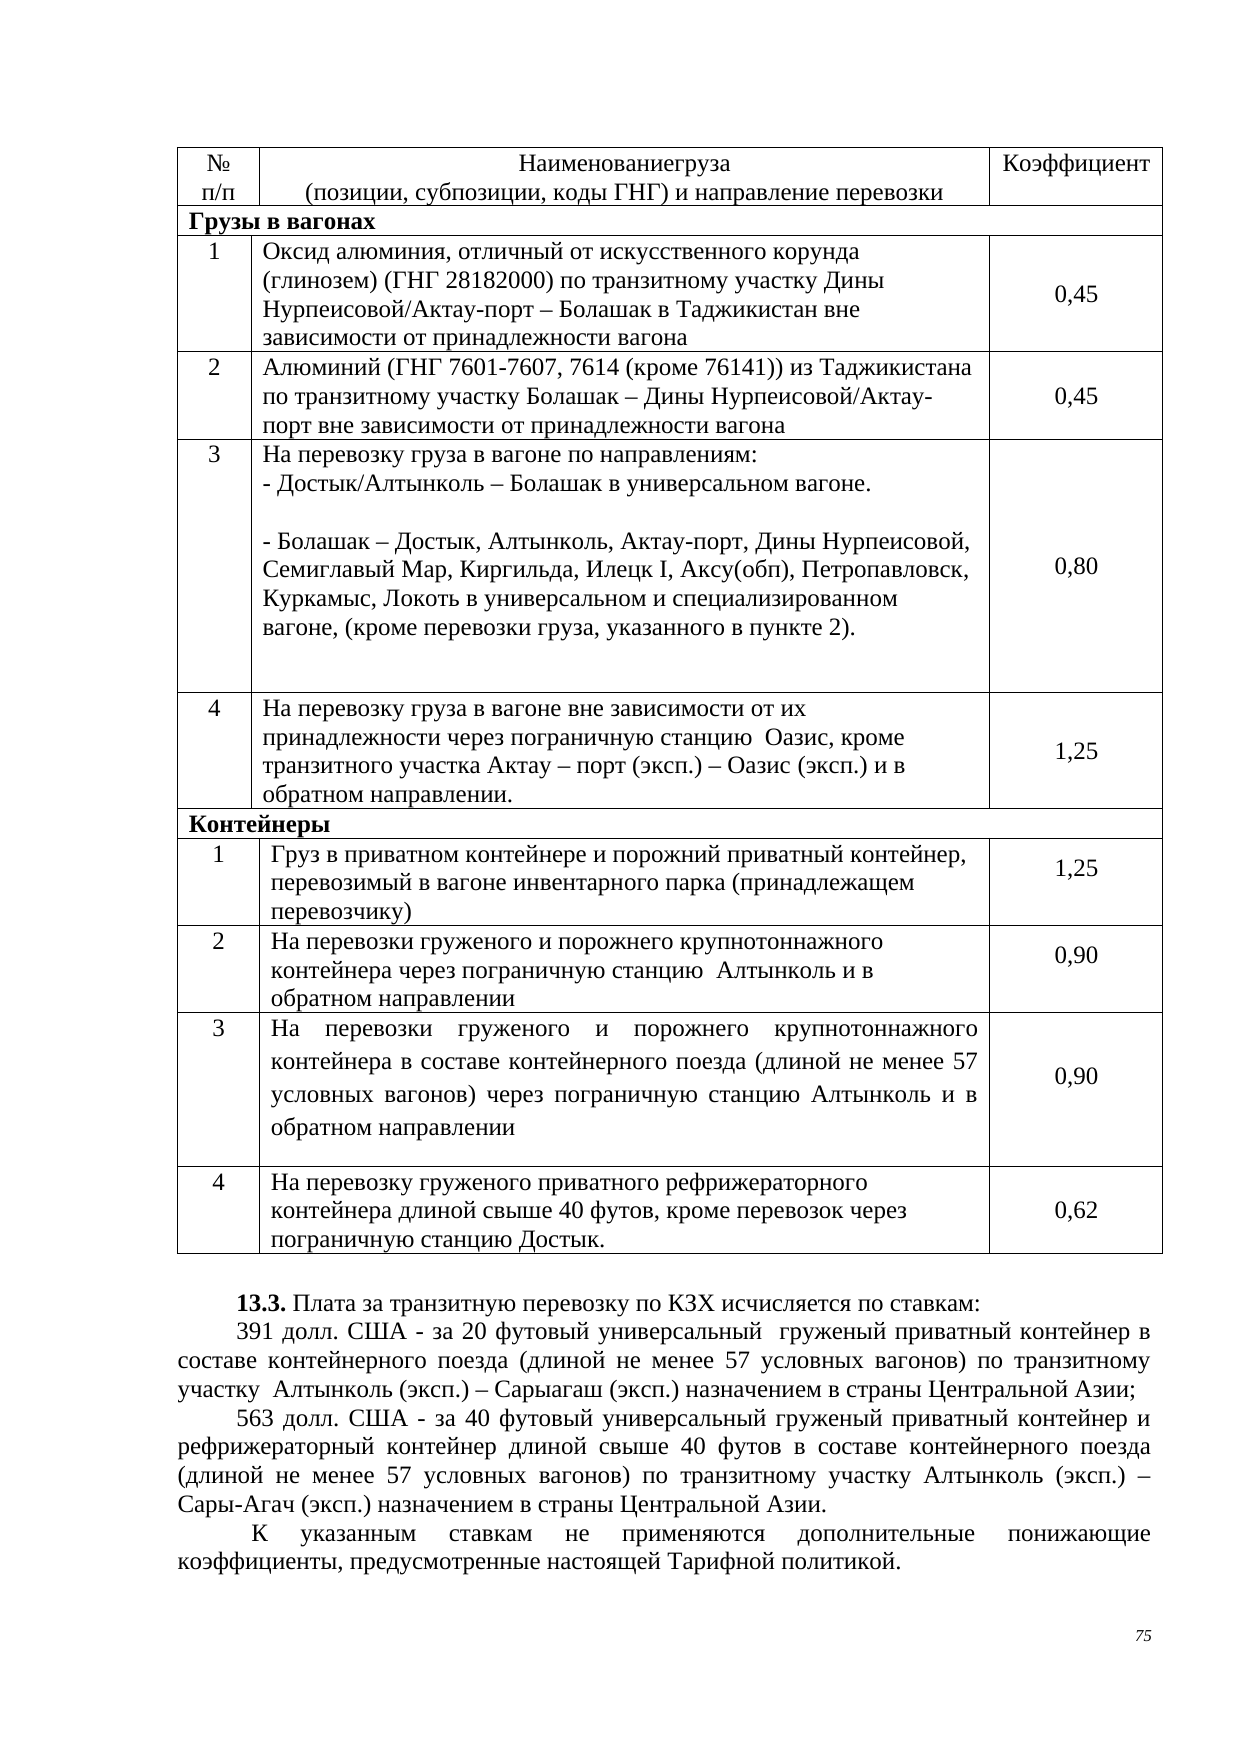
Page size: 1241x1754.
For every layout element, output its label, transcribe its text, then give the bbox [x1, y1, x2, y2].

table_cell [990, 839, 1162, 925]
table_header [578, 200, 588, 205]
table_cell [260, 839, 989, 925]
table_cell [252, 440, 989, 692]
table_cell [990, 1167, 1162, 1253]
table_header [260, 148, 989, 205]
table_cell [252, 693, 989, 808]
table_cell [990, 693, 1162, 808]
text 13.3. Плата за транзитную перевозку по КЗХ исчисляется по ставкам: [177, 1288, 1152, 1316]
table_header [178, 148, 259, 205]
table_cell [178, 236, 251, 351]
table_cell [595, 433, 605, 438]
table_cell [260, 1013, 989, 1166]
text 563 долл. США - за 40 футовый универсальный груженый приватный контейнер и рефрижераторный контейнер длиной свыше 40 футов в составе контейнерного поезда (длиной не менее 57 условных вагонов) по транзитному участку Алтынколь (эксп.) – Сары-Агач (эксп.) назначением в страны Центральной Азии. [177, 1403, 1152, 1518]
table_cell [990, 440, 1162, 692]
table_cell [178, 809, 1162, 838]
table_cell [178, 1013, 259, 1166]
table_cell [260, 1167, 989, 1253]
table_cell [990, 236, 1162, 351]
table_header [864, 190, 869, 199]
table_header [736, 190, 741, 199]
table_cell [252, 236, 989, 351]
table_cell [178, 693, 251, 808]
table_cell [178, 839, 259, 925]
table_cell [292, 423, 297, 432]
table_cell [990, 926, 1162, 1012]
text 391 долл. США - за 20 футовый универсальный груженый приватный контейнер в составе контейнерного поезда (длиной не менее 57 условных вагонов) по транзитному участку Алтынколь (эксп.) – Сарыагаш (эксп.) назначением в страны Центральной Азии; [177, 1316, 1152, 1403]
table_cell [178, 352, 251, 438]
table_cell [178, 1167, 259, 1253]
text К указанным ставкам не применяются дополнительные понижающие коэффициенты, предусмотренные настоящей Тарифной политикой. [177, 1518, 1152, 1575]
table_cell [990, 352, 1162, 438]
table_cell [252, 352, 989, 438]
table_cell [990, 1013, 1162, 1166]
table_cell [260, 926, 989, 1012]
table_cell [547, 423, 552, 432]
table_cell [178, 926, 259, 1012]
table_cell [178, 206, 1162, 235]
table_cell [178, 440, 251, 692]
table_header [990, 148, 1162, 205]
